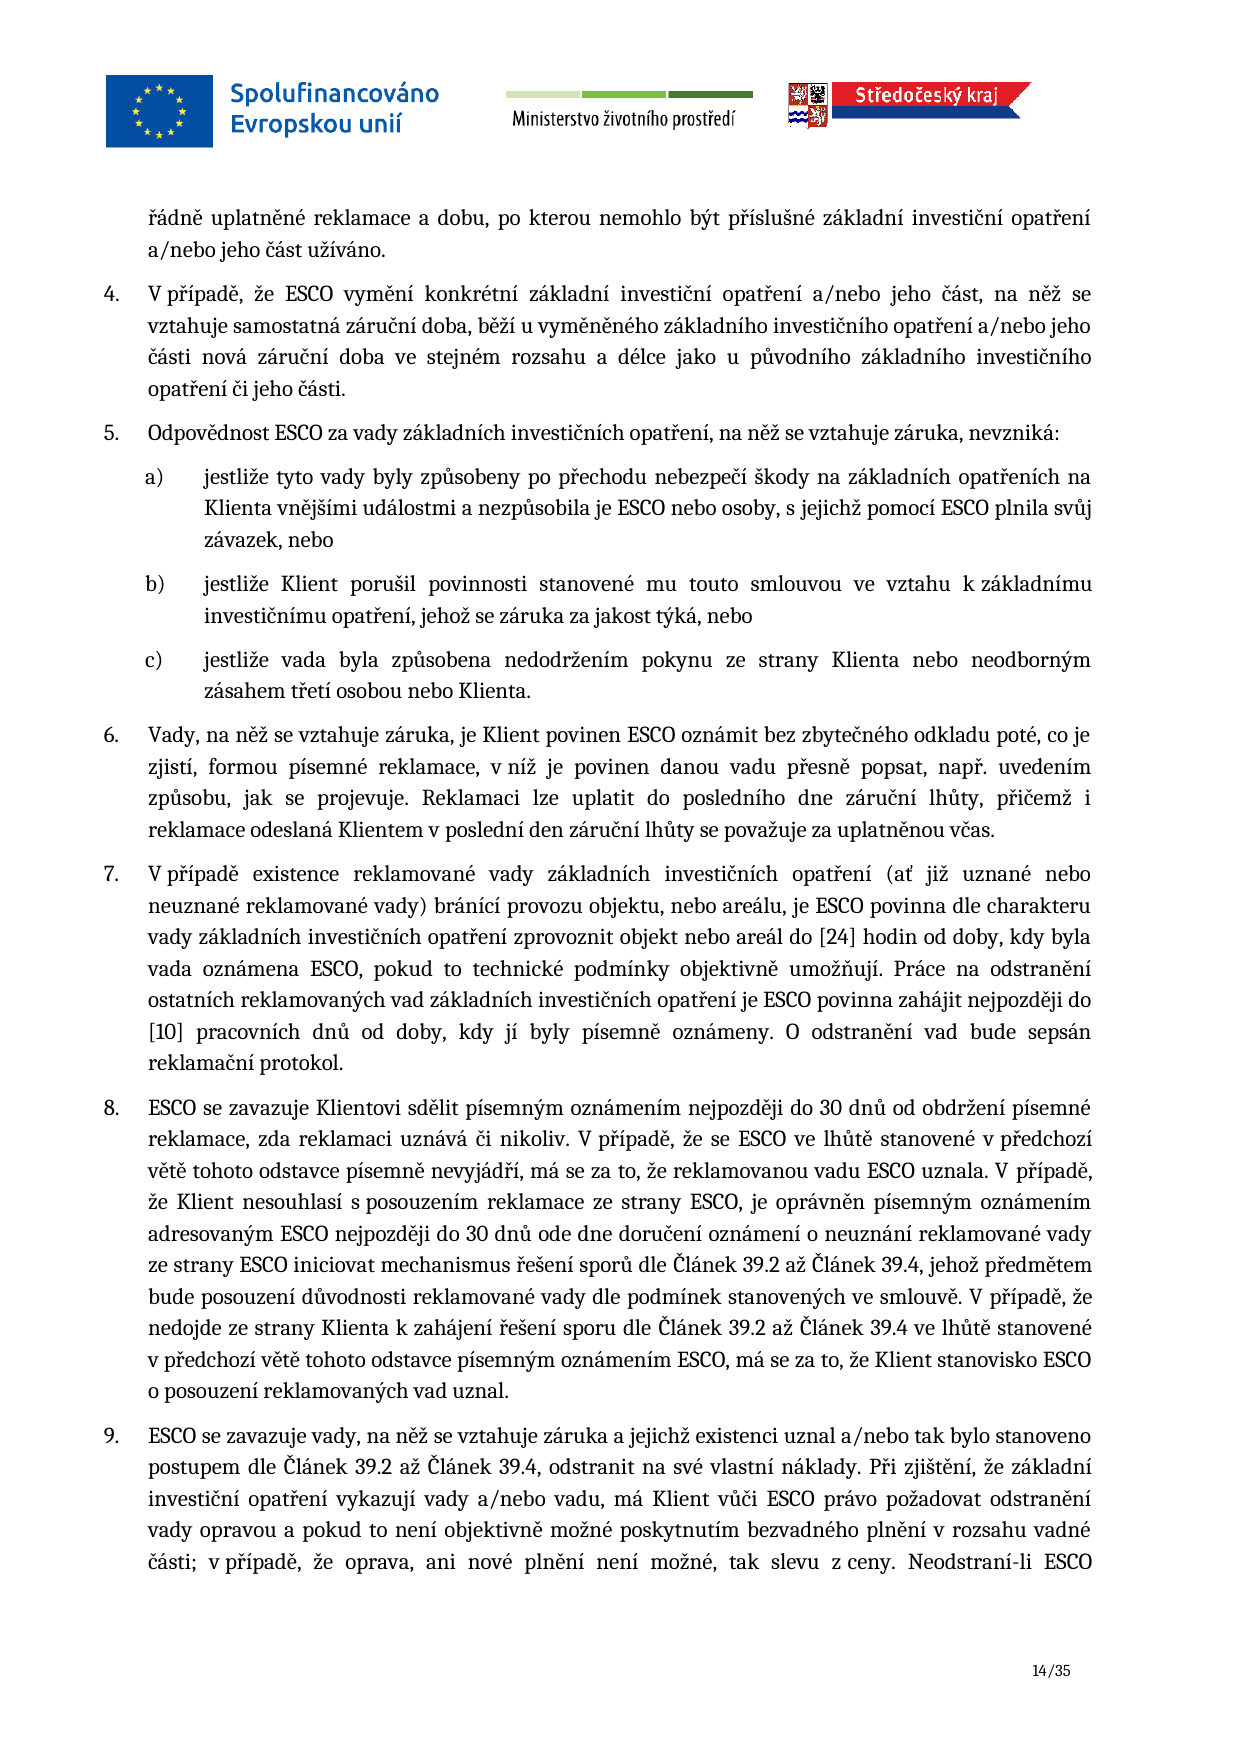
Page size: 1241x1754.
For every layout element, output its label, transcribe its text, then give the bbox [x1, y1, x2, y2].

subtitle jestliže Klient porušil povinnosti stanovené mu touto smlouvou ve vztahu k základnímu investičnímu opatření, jehož se záruka za jakost týká, nebo [145, 571, 1092, 629]
subtitle V případě, že ESCO vymění konkrétní základní investiční opatření a/nebo jeho část, na něž se vztahuje samostatná záruční doba, běží u vyměněného základního investičního opatření a/nebo jeho části nová záruční doba ve stejném rozsahu a délce jako u původního základního investičního opatření či jeho části. [103, 281, 1092, 402]
picture [103, 73, 1048, 148]
subtitle jestliže tyto vady byly způsobeny po přechodu nebezpečí škody na základních opatřeních na Klienta vnějšími událostmi a nezpůsobila je ESCO nebo osoby, s jejichž pomocí ESCO plnila svůj závazek, nebo [145, 464, 1092, 553]
subtitle V případě existence reklamované vady základních investičních opatření (ať již uznané nebo neuznané reklamované vady) bránící provozu objektu, nebo areálu, je ESCO povinna dle charakteru vady základních investičních opatření zprovoznit objekt nebo areál do [24] hodin od doby, kdy byla vada oznámena ESCO, pokud to technické podmínky objektivně umožňují. Práce na odstranění ostatních reklamovaných vad základních investičních opatření je ESCO povinna zahájit nejpozději do [10] pracovních dnů od doby, kdy jí byly písemně oznámeny. O odstranění vad bude sepsán reklamační protokol. [103, 861, 1092, 1077]
subtitle Odpovědnost ESCO za vady základních investičních opatření, na něž se vztahuje záruka, nevzniká: [103, 419, 1092, 446]
subtitle jestliže vada byla způsobena nedodržením pokynu ze strany Klienta nebo neodborným zásahem třetí osobou nebo Klienta. [145, 646, 1092, 704]
subtitle Vady, na něž se vztahuje záruka, je Klient povinen ESCO oznámit bez zbytečného odkladu poté, co je zjistí, formou písemné reklamace, v níž je povinen danou vadu přesně popsat, např. uvedením způsobu, jak se projevuje. Reklamaci lze uplatit do posledního dne záruční lhůty, přičemž i reklamace odeslaná Klientem v poslední den záruční lhůty se považuje za uplatněnou včas. [103, 722, 1092, 843]
subtitle ESCO se zavazuje Klientovi sdělit písemným oznámením nejpozději do 30 dnů od obdržení písemné reklamace, zda reklamaci uznává či nikoliv. V případě, že se ESCO ve lhůtě stanovené v předchozí větě tohoto odstavce písemně nevyjádří, má se za to, že reklamovanou vadu ESCO uznala. V případě, že Klient nesouhlasí s posouzením reklamace ze strany ESCO, je oprávněn písemným oznámením adresovaným ESCO nejpozději do 30 dnů ode dne doručení oznámení o neuznání reklamované vady ze strany ESCO iniciovat mechanismus řešení sporů dle Článek 39.2 až Článek 39.4, jehož předmětem bude posouzení důvodnosti reklamované vady dle podmínek stanovených ve smlouvě. V případě, že nedojde ze strany Klienta k zahájení řešení sporu dle Článek 39.2 až Článek 39.4 ve lhůtě stanovené v předchozí větě tohoto odstavce písemným oznámením ESCO, má se za to, že Klient stanovisko ESCO o posouzení reklamovaných vad uznal. [103, 1094, 1092, 1405]
